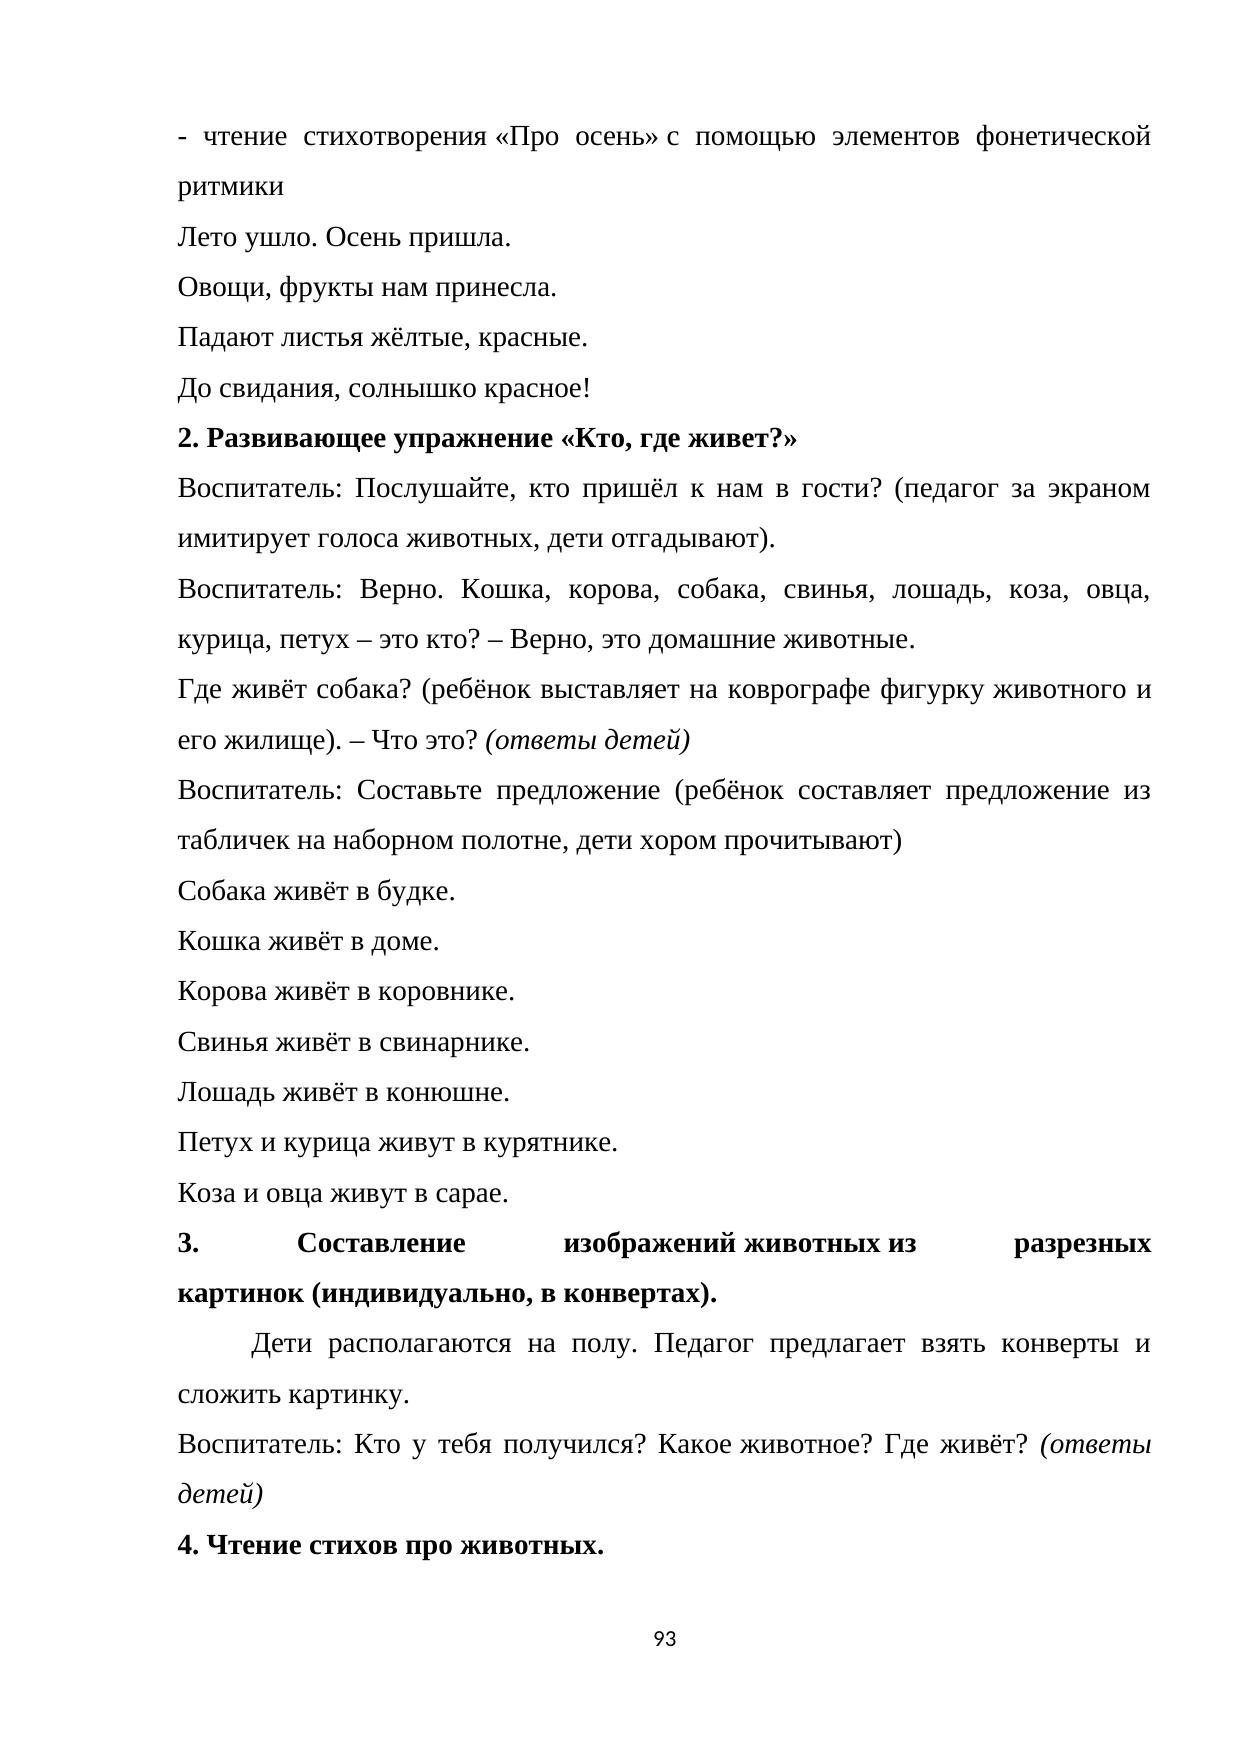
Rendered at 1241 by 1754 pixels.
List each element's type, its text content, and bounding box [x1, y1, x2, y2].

text Собака живёт в будке. [177, 873, 1152, 906]
text Петух и курица живут в курятнике. [177, 1124, 1152, 1158]
text Коза и овца живут в сарае. [177, 1175, 1152, 1208]
text Воспитатель: Послушайте, кто пришёл к нам в гости? (педагог за экраном имитирует голоса животных, дети отгадывают). [177, 470, 1152, 554]
text Падают листья жёлтые, красные. [177, 319, 1152, 353]
text Лошадь живёт в конюшне. [177, 1074, 1152, 1108]
text Корова живёт в коровнике. [177, 973, 1152, 1007]
text Лето ушло. Осень пришла. [177, 219, 1152, 252]
text - чтение стихотворения «Про осень» с помощью элементов фонетической ритмики [177, 118, 1152, 202]
text 2. Развивающее упражнение «Кто, где живет?» [177, 420, 1152, 453]
text 3. Составление изображений животных из разрезных картинок (индивидуально, в конвертах). [177, 1225, 1152, 1309]
text Где живёт собака? (ребёнок выставляет на коврографе фигурку животного и его жилище). – Что это? (ответы детей) [177, 672, 1152, 755]
text Кошка живёт в доме. [177, 923, 1152, 957]
text До свидания, солнышко красное! [177, 370, 1152, 403]
text Свинья живёт в свинарнике. [177, 1024, 1152, 1057]
text 4. Чтение стихов про животных. [177, 1527, 1152, 1560]
text Воспитатель: Составьте предложение (ребёнок составляет предложение из табличек на наборном полотне, дети хором прочитывают) [177, 772, 1152, 856]
text Воспитатель: Верно. Кошка, корова, собака, свинья, лошадь, коза, овца, курица, петух – это кто? – Верно, это домашние животные. [177, 571, 1152, 655]
text Овощи, фрукты нам принесла. [177, 269, 1152, 303]
text Воспитатель: Кто у тебя получился? Какое животное? Где живёт? (ответы детей) [177, 1426, 1152, 1510]
text Дети располагаются на полу. Педагог предлагает взять конверты и сложить картинку. [177, 1326, 1152, 1409]
